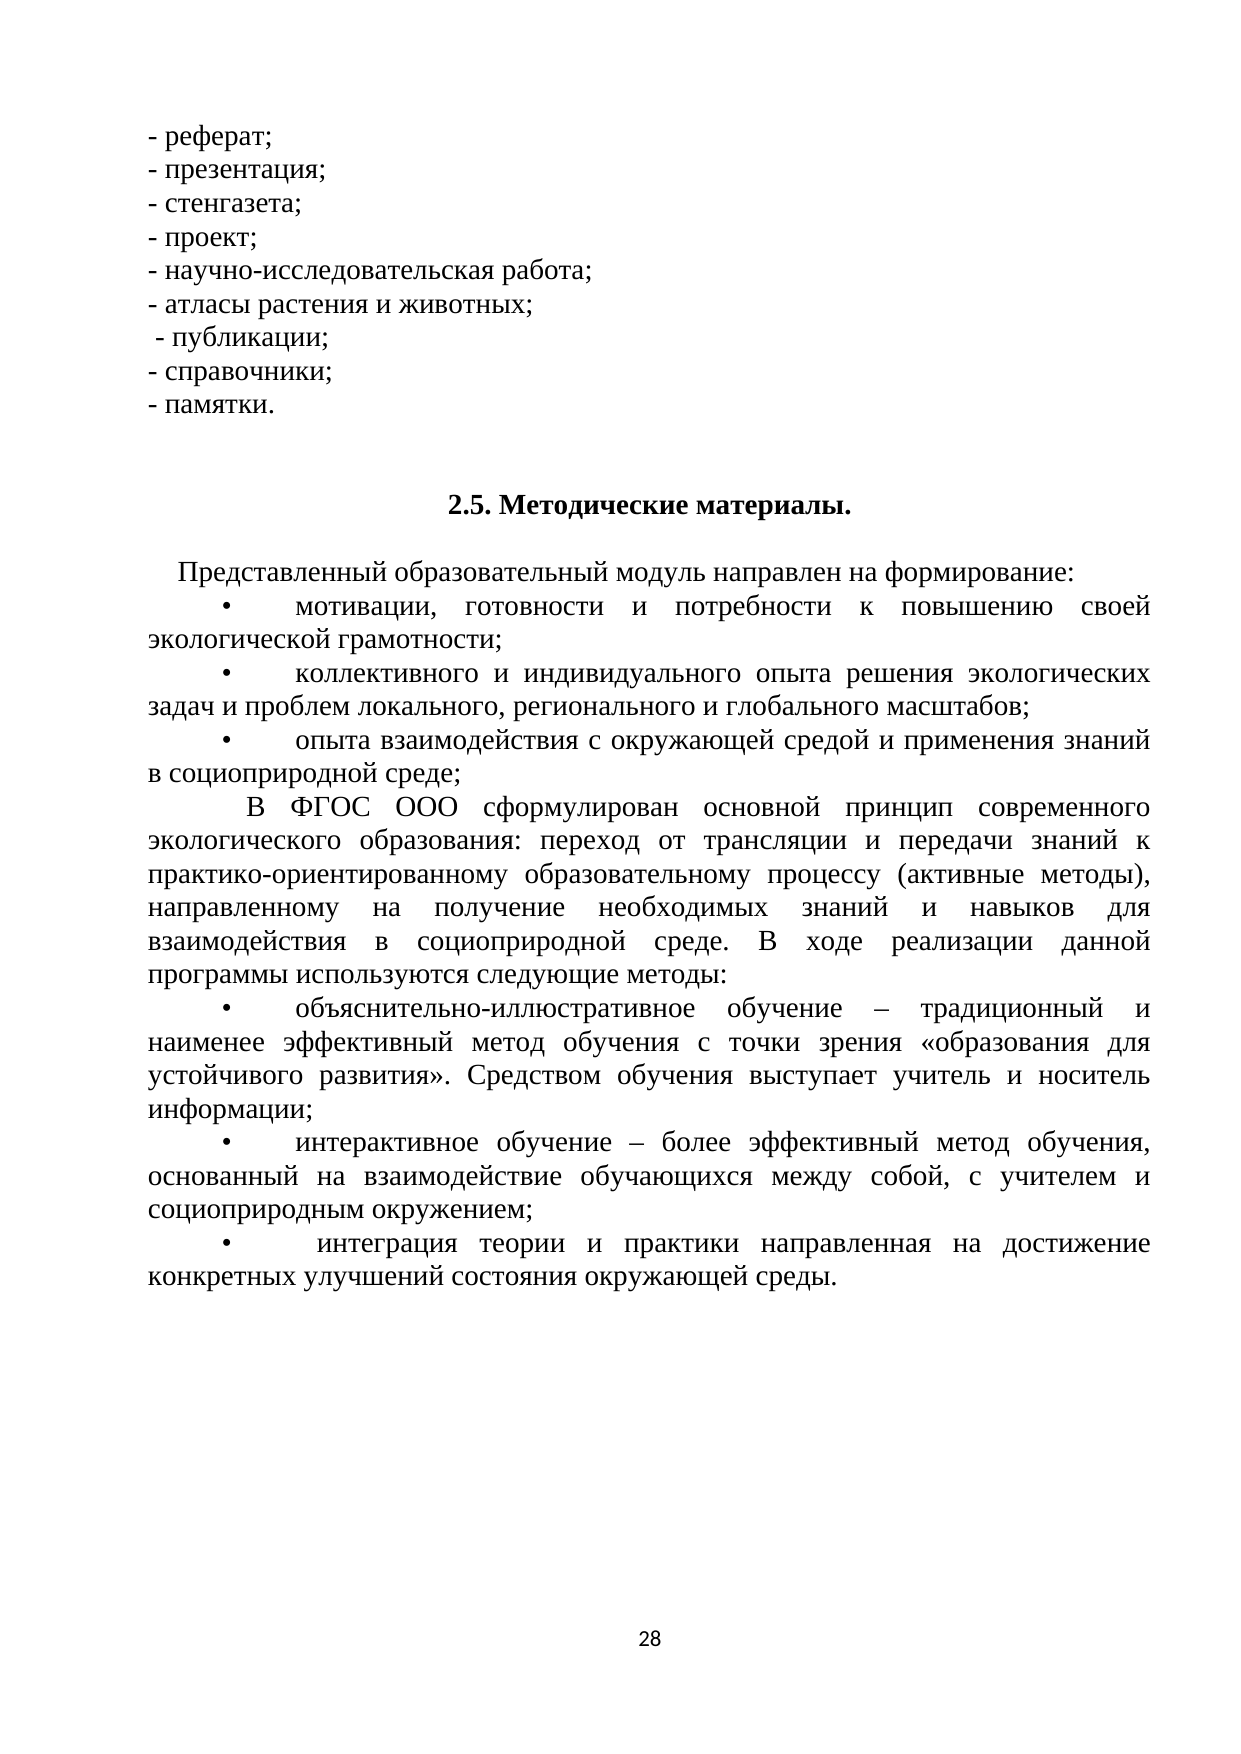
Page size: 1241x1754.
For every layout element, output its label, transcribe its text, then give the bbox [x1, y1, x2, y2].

text - презентация; [148, 152, 1152, 185]
text - проект; [148, 219, 1152, 252]
text - справочники; [148, 353, 1152, 386]
text - реферат; [148, 118, 1152, 152]
text - памятки. [148, 386, 1152, 420]
text • интерактивное обучение – более эффективный метод обучения, основанный на взаимодействие обучающихся между собой, с учителем и социоприродным окружением; [148, 1124, 1152, 1225]
text В ФГОС ООО сформулирован основной принцип современного экологического образования: переход от трансляции и передачи знаний к практико-ориентированному образовательному процессу (активные методы), направленному на получение необходимых знаний и навыков для взаимодействия в социоприродной среде. В ходе реализации данной программы используются следующие методы: [148, 789, 1152, 990]
text • опыта взаимодействия с окружающей средой и применения знаний в социоприродной среде; [148, 722, 1152, 789]
text 2.5. Методические материалы. [148, 487, 1152, 521]
text • объяснительно-иллюстративное обучение – традиционный и наименее эффективный метод обучения с точки зрения «образования для устойчивого развития». Средством обучения выступает учитель и носитель информации; [148, 990, 1152, 1124]
text - публикации; [148, 319, 1152, 353]
text • мотивации, готовности и потребности к повышению своей экологической грамотности; [148, 588, 1152, 655]
text Представленный образовательный модуль направлен на формирование: [148, 554, 1152, 588]
text - стенгазета; [148, 185, 1152, 219]
text • интеграция теории и практики направленная на достижение конкретных улучшений состояния окружающей среды. [148, 1225, 1152, 1292]
text • коллективного и индивидуального опыта решения экологических задач и проблем локального, регионального и глобального масштабов; [148, 655, 1152, 722]
text - атласы растения и животных; [148, 286, 1152, 319]
text - научно-исследовательская работа; [148, 252, 1152, 286]
